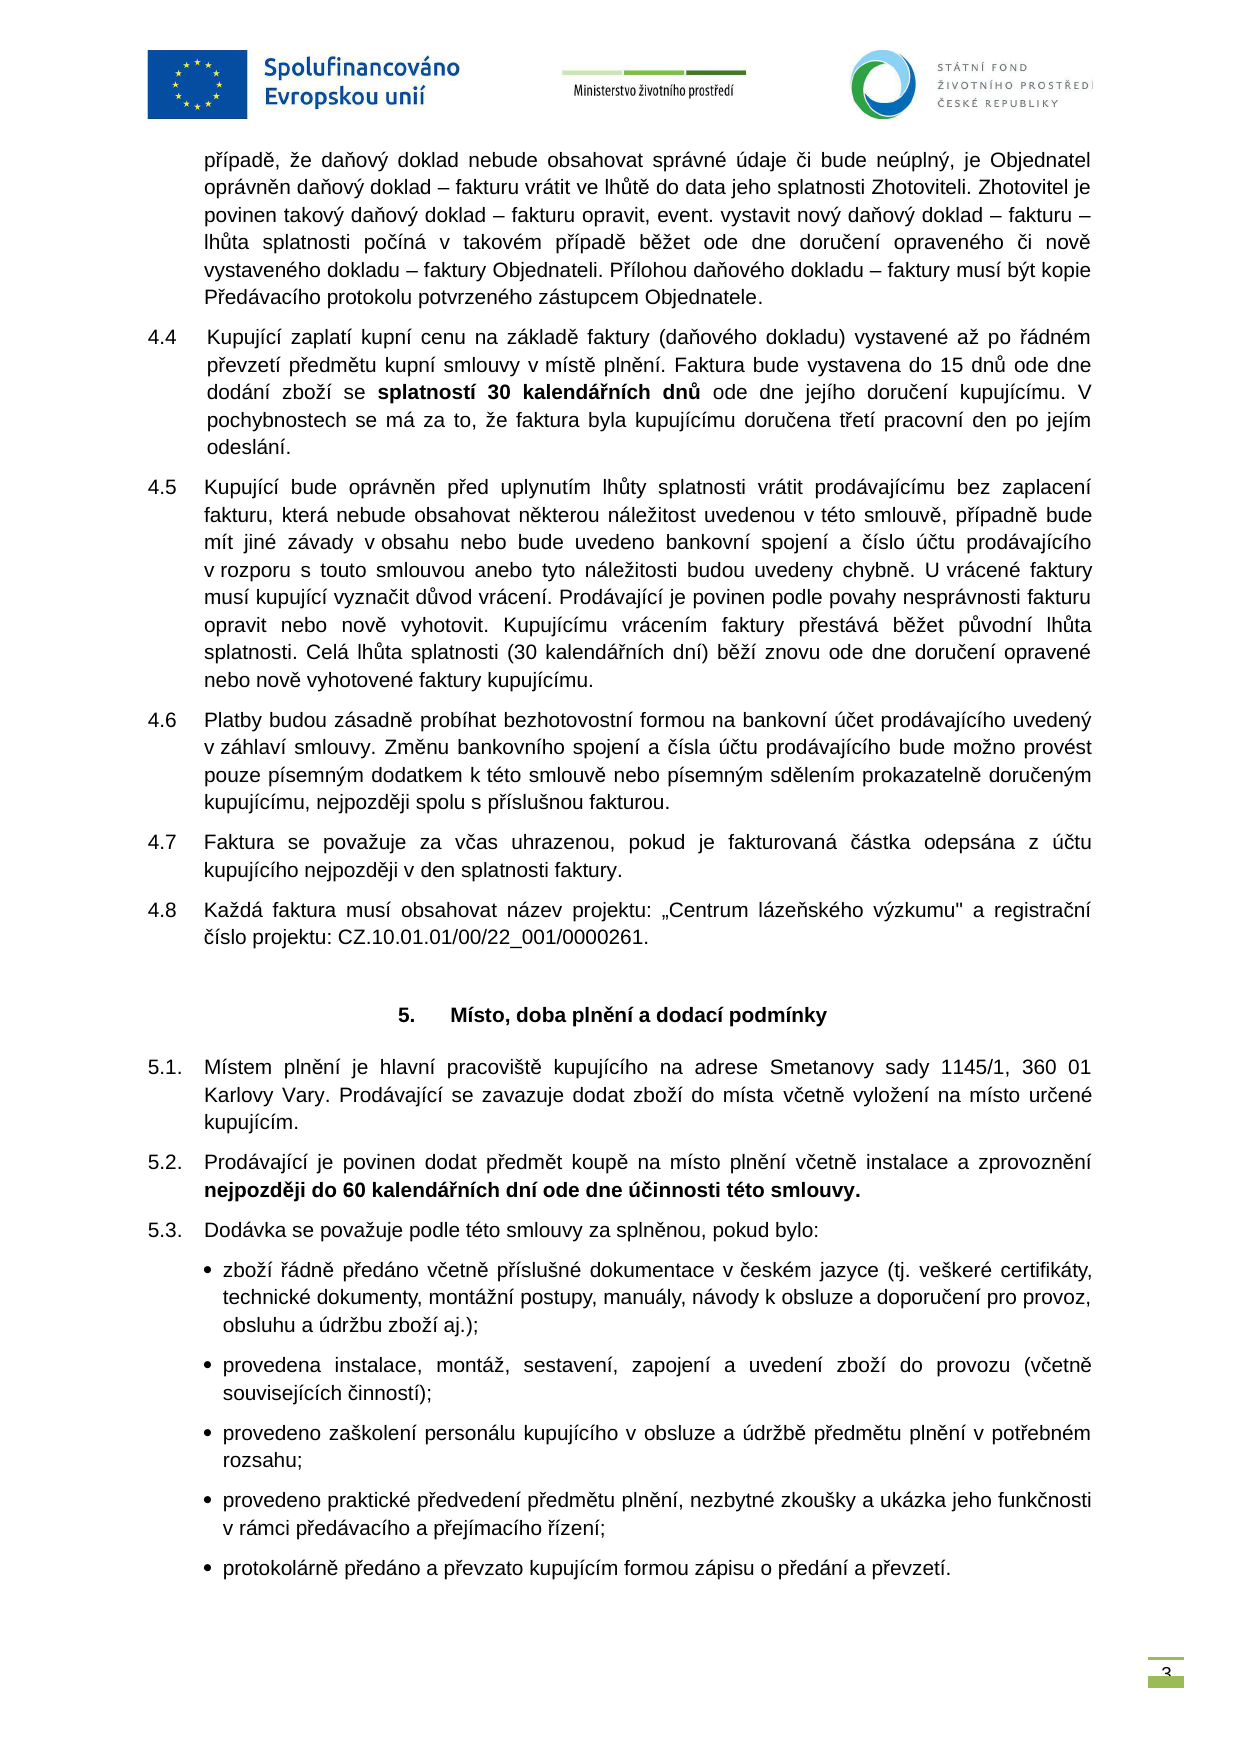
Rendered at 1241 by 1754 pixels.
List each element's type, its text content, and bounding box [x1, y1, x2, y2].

subtitle Místo, doba plnění a dodací podmínky [148, 1003, 1093, 1027]
list Kupující zaplatí kupní cenu na základě faktury (daňového dokladu) vystavené až po řádném převzetí předmětu kupní smlouvy v místě plnění. Faktura bude vystavena do 15 dnů ode dne dodání zboží se splatností 30 kalendářních dnů ode dne jejího doručení kupujícímu. V pochybnostech se má za to, že faktura byla kupujícímu doručena třetí pracovní den po jejím odeslání. [148, 325, 1093, 459]
list Kupující bude oprávněn před uplynutím lhůty splatnosti vrátit prodávajícímu bez zaplacení fakturu, která nebude obsahovat některou náležitost uvedenou v této smlouvě, případně bude mít jiné závady v obsahu nebo bude uvedeno bankovní spojení a číslo účtu prodávajícího v rozporu s touto smlouvou anebo tyto náležitosti budou uvedeny chybně. U vrácené faktury musí kupující vyznačit důvod vrácení. Prodávající je povinen podle povahy nesprávnosti fakturu opravit nebo nově vyhotovit. Kupujícímu vrácením faktury přestává běžet původní lhůta splatnosti. Celá lhůta splatnosti (30 kalendářních dní) běží znovu ode dne doručení opravené nebo nově vyhotovené faktury kupujícímu. [148, 475, 1093, 692]
list provedena instalace, montáž, sestavení, zapojení a uvedení zboží do provozu (včetně souvisejících činností); [204, 1353, 1093, 1404]
list provedeno praktické předvedení předmětu plnění, nezbytné zkoušky a ukázka jeho funkčnosti v rámci předávacího a přejímacího řízení; [204, 1488, 1093, 1539]
list zboží řádně předáno včetně příslušné dokumentace v českém jazyce (tj. veškeré certifikáty, technické dokumenty, montážní postupy, manuály, návody k obsluze a doporučení pro provoz, obsluhu a údržbu zboží aj.); [204, 1258, 1093, 1337]
list protokolárně předáno a převzato kupujícím formou zápisu o předání a převzetí. [204, 1556, 1093, 1579]
list Místem plnění je hlavní pracoviště kupujícího na adrese Smetanovy sady 1145/1, 360 01 Karlovy Vary. Prodávající se zavazuje dodat zboží do místa včetně vyložení na místo určené kupujícím. [148, 1055, 1093, 1134]
list Každá faktura musí obsahovat název projektu: „Centrum lázeňského výzkumu" a registrační číslo projektu: CZ.10.01.01/00/22_001/0000261. [148, 898, 1093, 949]
list Faktura se považuje za včas uhrazenou, pokud je fakturovaná částka odepsána z účtu kupujícího nejpozději v den splatnosti faktury. [148, 830, 1093, 882]
list Prodávající je povinen dodat předmět koupě na místo plnění včetně instalace a zprovoznění nejpozději do 60 kalendářních dní ode dne účinnosti této smlouvy. [148, 1150, 1093, 1202]
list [148, 148, 1093, 309]
list provedeno zaškolení personálu kupujícího v obsluze a údržbě předmětu plnění v potřebném rozsahu; [204, 1420, 1093, 1472]
list Platby budou zásadně probíhat bezhotovostní formou na bankovní účet prodávajícího uvedený v záhlaví smlouvy. Změnu bankovního spojení a čísla účtu prodávajícího bude možno provést pouze písemným dodatkem k této smlouvě nebo písemným sdělením prokazatelně doručeným kupujícímu, nejpozději spolu s příslušnou fakturou. [148, 708, 1093, 814]
list Dodávka se považuje podle této smlouvy za splněnou, pokud bylo: [148, 1218, 1093, 1242]
